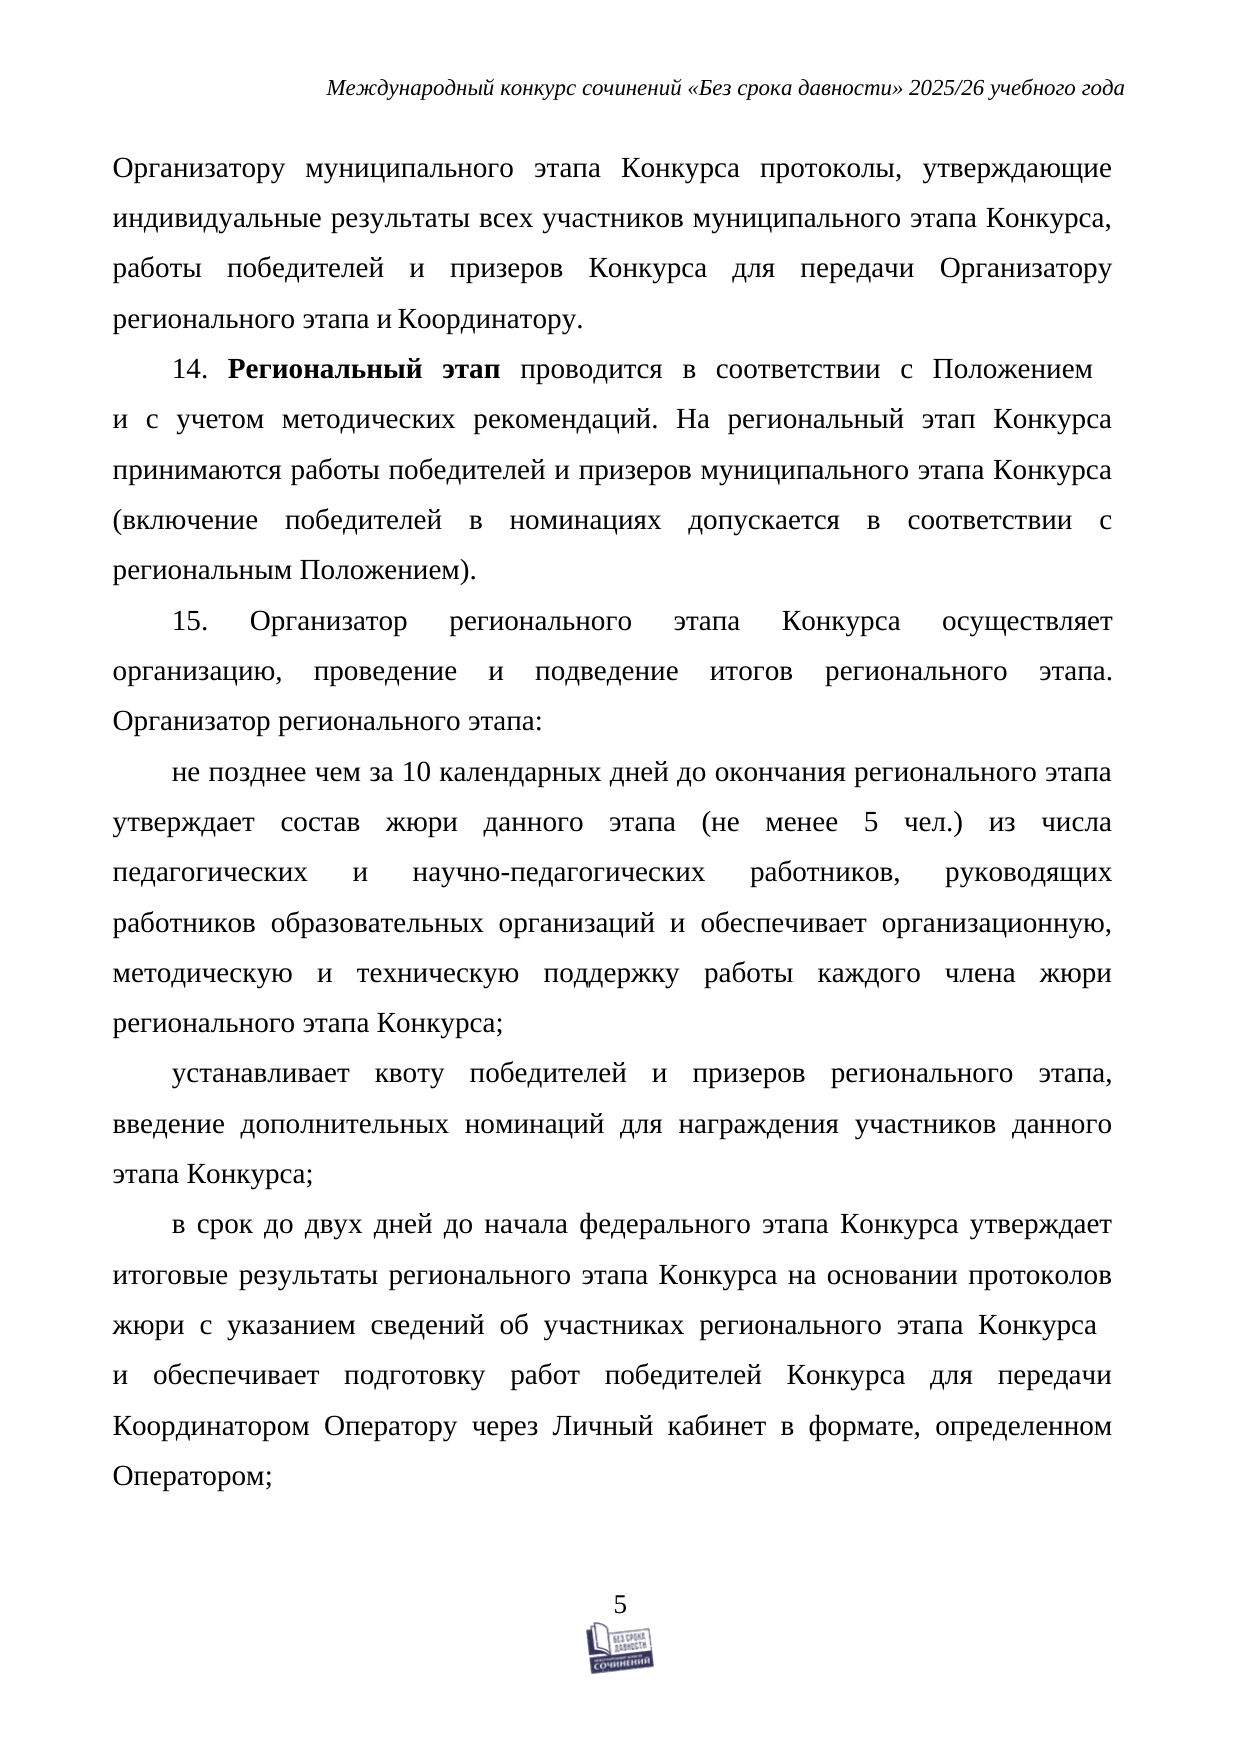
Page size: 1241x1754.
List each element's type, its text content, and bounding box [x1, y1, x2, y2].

text устанавливает квоту победителей и призеров регионального этапа, введение дополнительных номинаций для награждения участников данного этапа Конкурса; [112, 1056, 1113, 1190]
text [112, 150, 1113, 334]
text в срок до двух дней до начала федерального этапа Конкурса утверждает итоговые результаты регионального этапа Конкурса на основании протоколов жюри с указанием сведений об участниках регионального этапа Конкурса и обеспечивает подготовку работ победителей Конкурса для передачи Координатором Оператору через Личный кабинет в формате, определенном Оператором; [112, 1207, 1113, 1492]
text 15. Организатор регионального этапа Конкурса осуществляет организацию, проведение и подведение итогов регионального этапа. Организатор регионального этапа: [112, 603, 1113, 737]
text не позднее чем за 10 календарных дней до окончания регионального этапа утверждает состав жюри данного этапа (не менее 5 чел.) из числа педагогических и научно-педагогических работников, руководящих работников образовательных организаций и обеспечивает организационную, методическую и техническую поддержку работы каждого члена жюри регионального этапа Конкурса; [112, 754, 1113, 1039]
picture [572, 1619, 668, 1681]
text 14. Региональный этап проводится в соответствии с Положением и с учетом методических рекомендаций. На региональный этап Конкурса принимаются работы победителей и призеров муниципального этапа Конкурса (включение победителей в номинациях допускается в соответствии с региональным Положением). [112, 351, 1113, 586]
